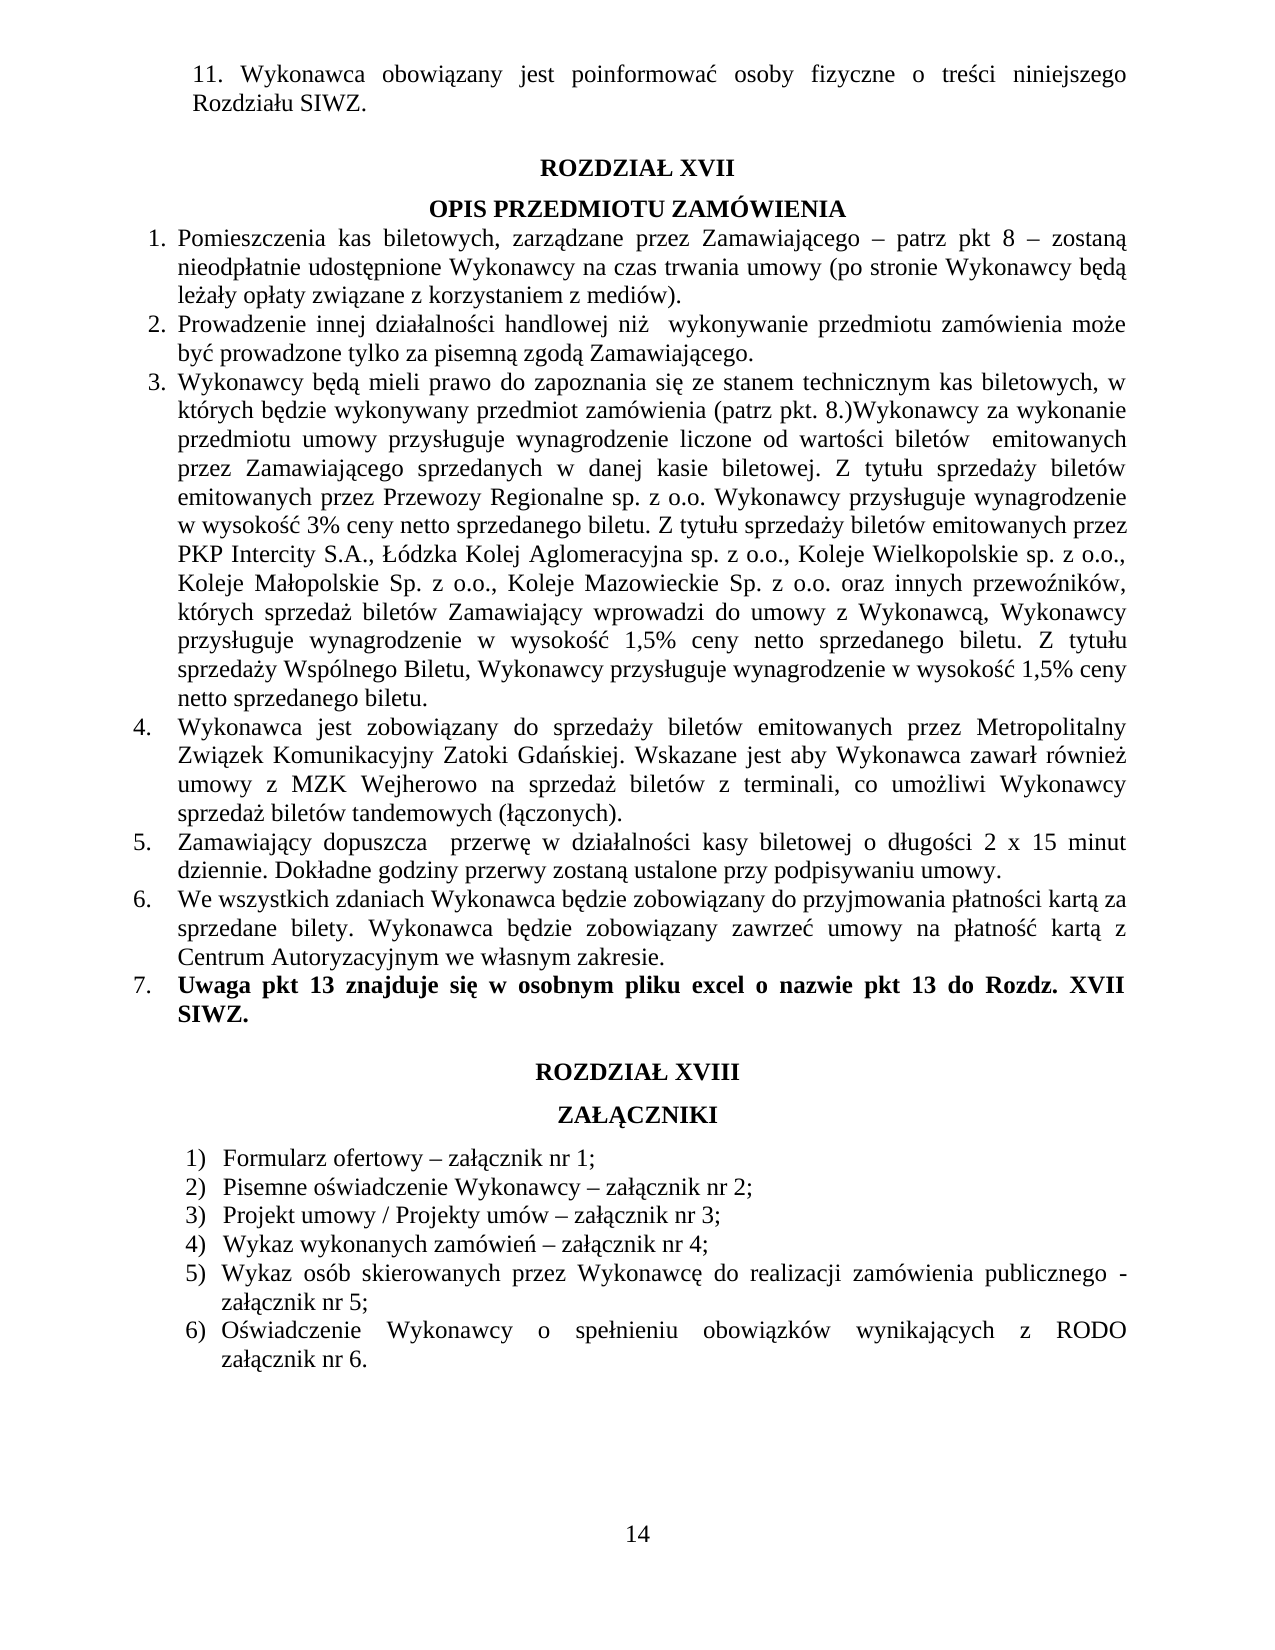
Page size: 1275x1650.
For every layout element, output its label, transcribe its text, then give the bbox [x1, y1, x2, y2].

list Wykonawcy będą mieli prawo do zapoznania się ze stanem technicznym kas biletowych, w których będzie wykonywany przedmiot zamówienia (patrz pkt. 8.)Wykonawcy za wykonanie przedmiotu umowy przysługuje wynagrodzenie liczone od wartości biletów emitowanych przez Zamawiającego sprzedanych w danej kasie biletowej. Z tytułu sprzedaży biletów emitowanych przez Przewozy Regionalne sp. z o.o. Wykonawcy przysługuje wynagrodzenie w wysokość 3% ceny netto sprzedanego biletu. Z tytułu sprzedaży biletów emitowanych przez PKP Intercity S.A., Łódzka Kolej Aglomeracyjna sp. z o.o., Koleje Wielkopolskie sp. z o.o., Koleje Małopolskie Sp. z o.o., Koleje Mazowieckie Sp. z o.o. oraz innych przewoźników, których sprzedaż biletów Zamawiający wprowadzi do umowy z Wykonawcą, Wykonawcy przysługuje wynagrodzenie w wysokość 1,5% ceny netto sprzedanego biletu. Z tytułu sprzedaży Wspólnego Biletu, Wykonawcy przysługuje wynagrodzenie w wysokość 1,5% ceny netto sprzedanego biletu. [148, 367, 1127, 712]
list Uwaga pkt 13 znajduje się w osobnym pliku excel o nazwie pkt 13 do Rozdz. XVII SIWZ. [133, 971, 1127, 1028]
list Wykonawca jest zobowiązany do sprzedaży biletów emitowanych przez Metropolitalny Związek Komunikacyjny Zatoki Gdańskiej. Wskazane jest aby Wykonawca zawarł również umowy z MZK Wejherowo na sprzedaż biletów z terminali, co umożliwi Wykonawcy sprzedaż biletów tandemowych (łączonych). [133, 712, 1127, 827]
text ROZDZIAŁ XVII [148, 153, 1127, 182]
list Pisemne oświadczenie Wykonawcy – załącznik nr 2; [185, 1172, 1127, 1201]
list We wszystkich zdaniach Wykonawca będzie zobowiązany do przyjmowania płatności kartą za sprzedane bilety. Wykonawca będzie zobowiązany zawrzeć umowy na płatność kartą z Centrum Autoryzacyjnym we własnym zakresie. [133, 884, 1127, 971]
list Wykaz wykonanych zamówień – załącznik nr 4; [185, 1229, 1127, 1258]
list Projekt umowy / Projekty umów – załącznik nr 3; [185, 1201, 1127, 1229]
text ZAŁĄCZNIKI [148, 1100, 1127, 1129]
list Zamawiający dopuszcza przerwę w działalności kasy biletowej o długości 2 x 15 minut dziennie. Dokładne godziny przerwy zostaną ustalone przy podpisywaniu umowy. [133, 827, 1127, 884]
list Pomieszczenia kas biletowych, zarządzane przez Zamawiającego – patrz pkt 8 – zostaną nieodpłatnie udostępnione Wykonawcy na czas trwania umowy (po stronie Wykonawcy będą leżały opłaty związane z korzystaniem z mediów). [148, 223, 1127, 309]
text 5) Wykaz osób skierowanych przez Wykonawcę do realizacji zamówienia publicznego - załącznik nr 5; [185, 1258, 1127, 1316]
text OPIS PRZEDMIOTU ZAMÓWIENIA [148, 194, 1127, 223]
text ROZDZIAŁ XVIII [148, 1057, 1127, 1086]
list Formularz ofertowy – załącznik nr 1; [185, 1143, 1127, 1172]
list Prowadzenie innej działalności handlowej niż wykonywanie przedmiotu zamówienia może być prowadzone tylko za pisemną zgodą Zamawiającego. [148, 309, 1127, 367]
text 11. Wykonawca obowiązany jest poinformować osoby fizyczne o treści niniejszego Rozdziału SIWZ. [192, 59, 1127, 117]
text 6) Oświadczenie Wykonawcy o spełnieniu obowiązków wynikających z RODO załącznik nr 6. [185, 1316, 1127, 1373]
